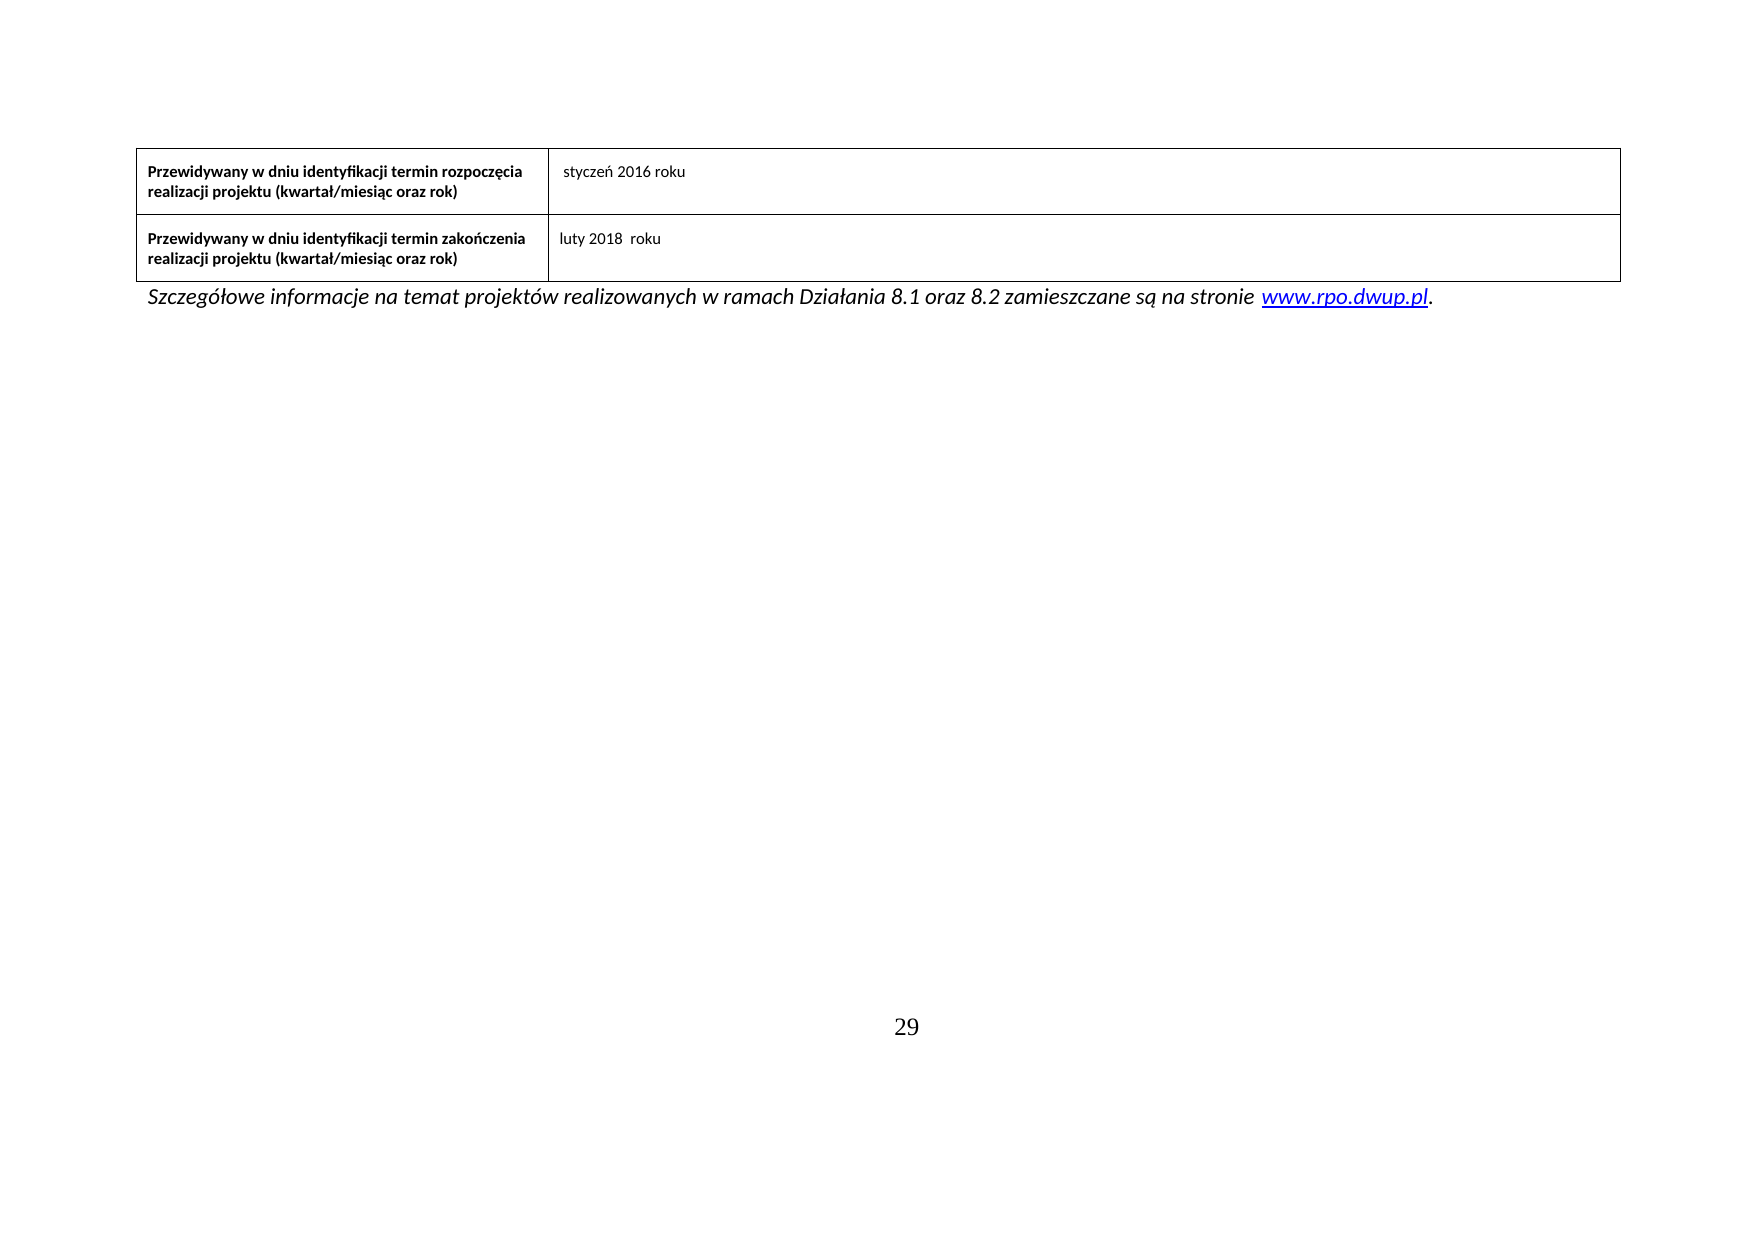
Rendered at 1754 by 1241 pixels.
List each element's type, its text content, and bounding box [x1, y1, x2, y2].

table_cell Przewidywany w dniu identyfikacji termin zakończenia realizacji projektu (kwartał/miesiąc oraz rok) [137, 215, 548, 281]
table_cell luty 2018 roku [549, 215, 1620, 281]
table_cell styczeń 2016 roku [549, 149, 1620, 214]
text Szczegółowe informacje na temat projektów realizowanych w ramach Działania 8.1 oraz 8.2 zamieszczane są na stronie www.rpo.dwup.pl. [148, 282, 1665, 310]
table_cell Przewidywany w dniu identyfikacji termin rozpoczęcia realizacji projektu (kwartał/miesiąc oraz rok) [137, 149, 548, 214]
